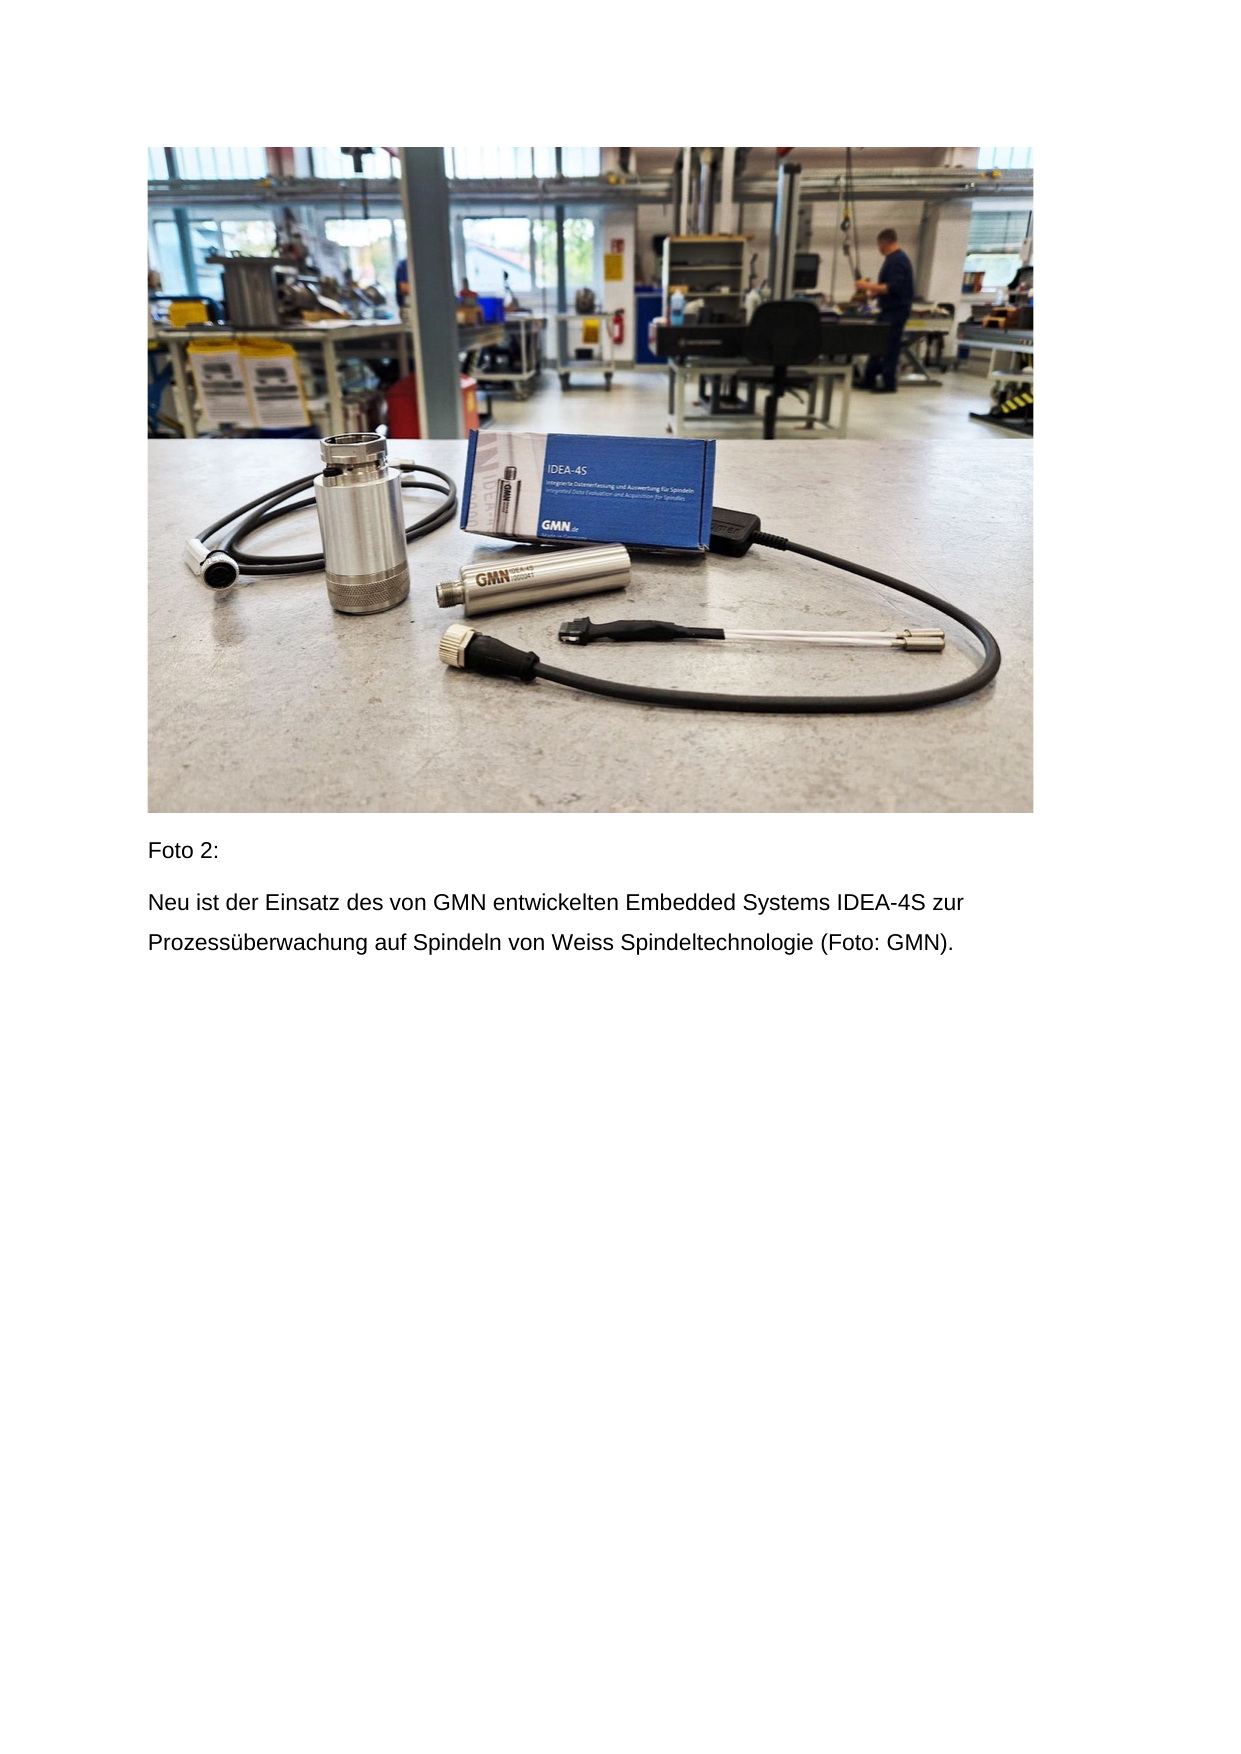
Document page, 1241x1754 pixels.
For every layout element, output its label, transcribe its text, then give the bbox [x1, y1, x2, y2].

text Foto 2: [148, 837, 1093, 863]
picture [147, 147, 1034, 813]
text Neu ist der Einsatz des von GMN entwickelten Embedded Systems IDEA-4S zur Prozessüberwachung auf Spindeln von Weiss Spindeltechnologie (Foto: GMN). [148, 889, 1093, 955]
